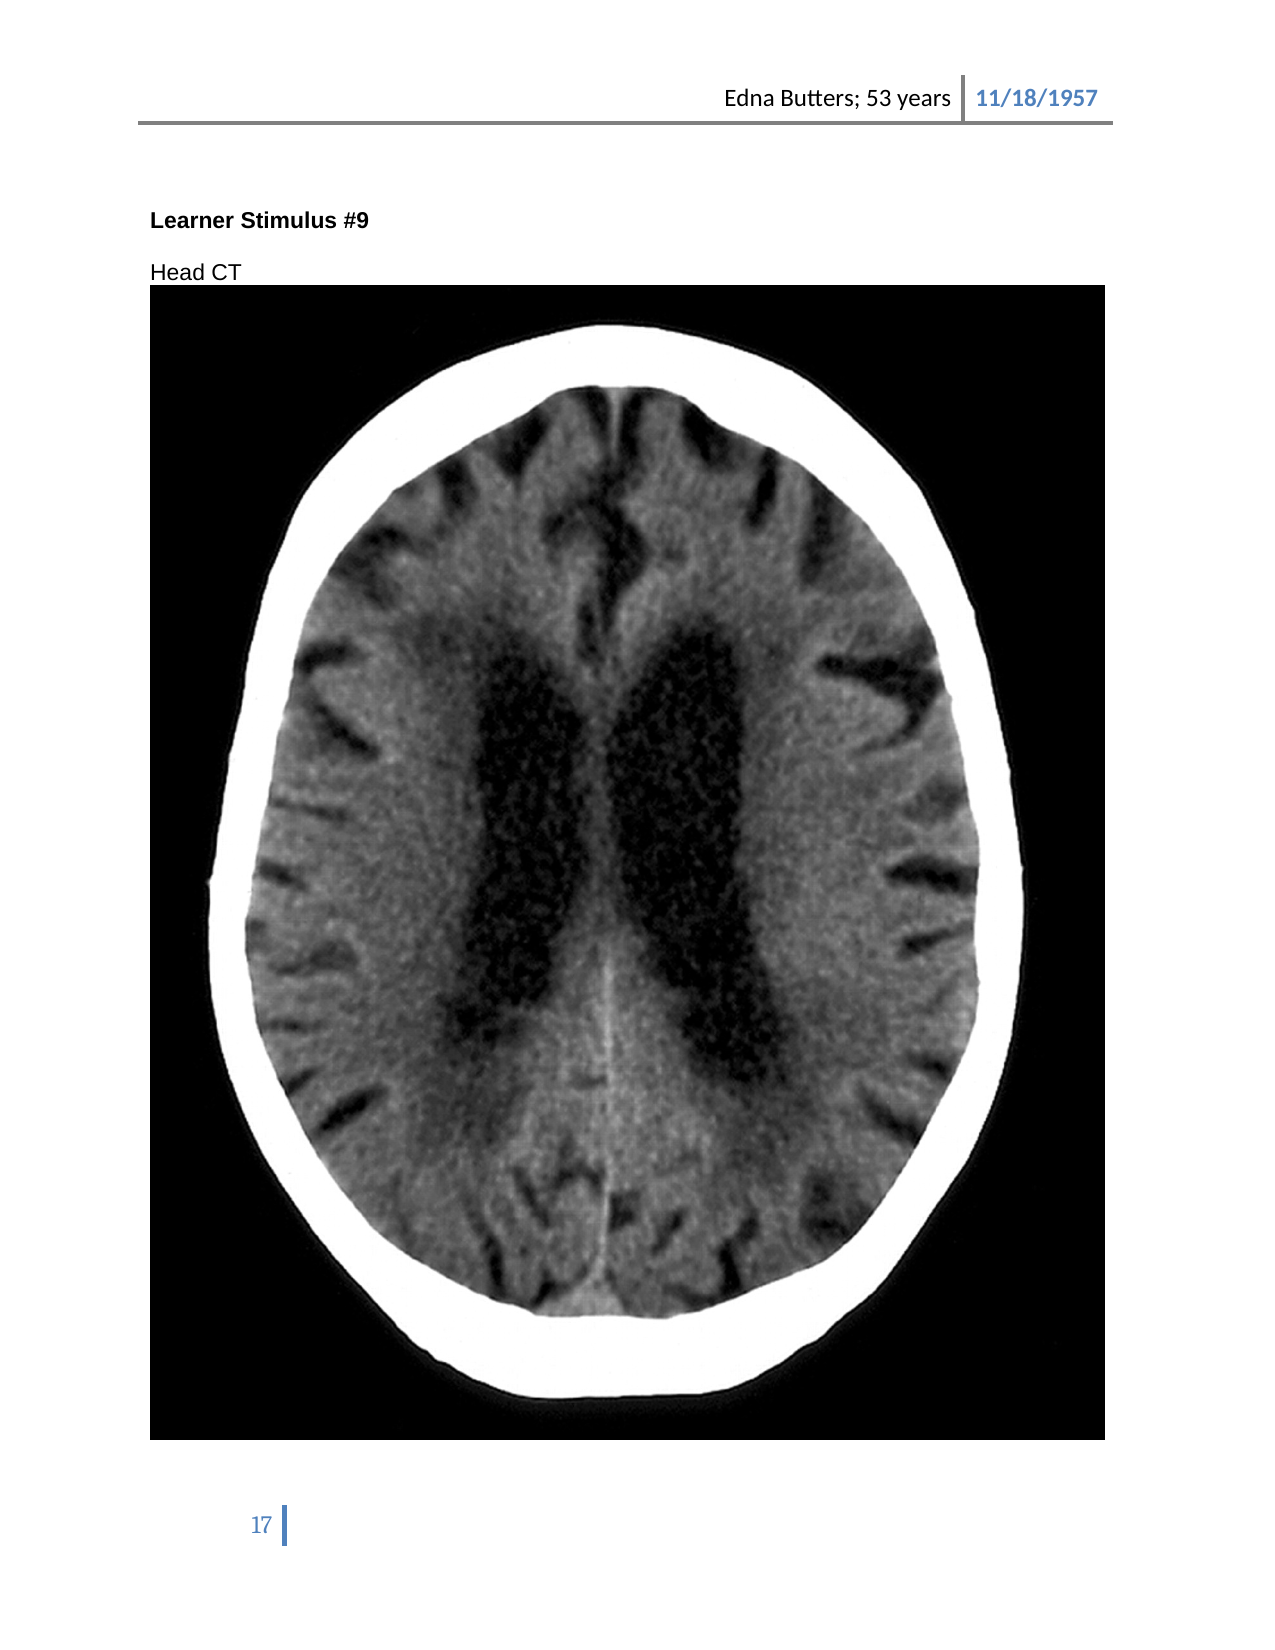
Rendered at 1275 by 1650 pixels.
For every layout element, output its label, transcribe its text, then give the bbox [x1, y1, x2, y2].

text Learner Stimulus #9 [150, 207, 1125, 233]
text Head CT [150, 259, 1125, 286]
picture [150, 285, 1105, 1440]
